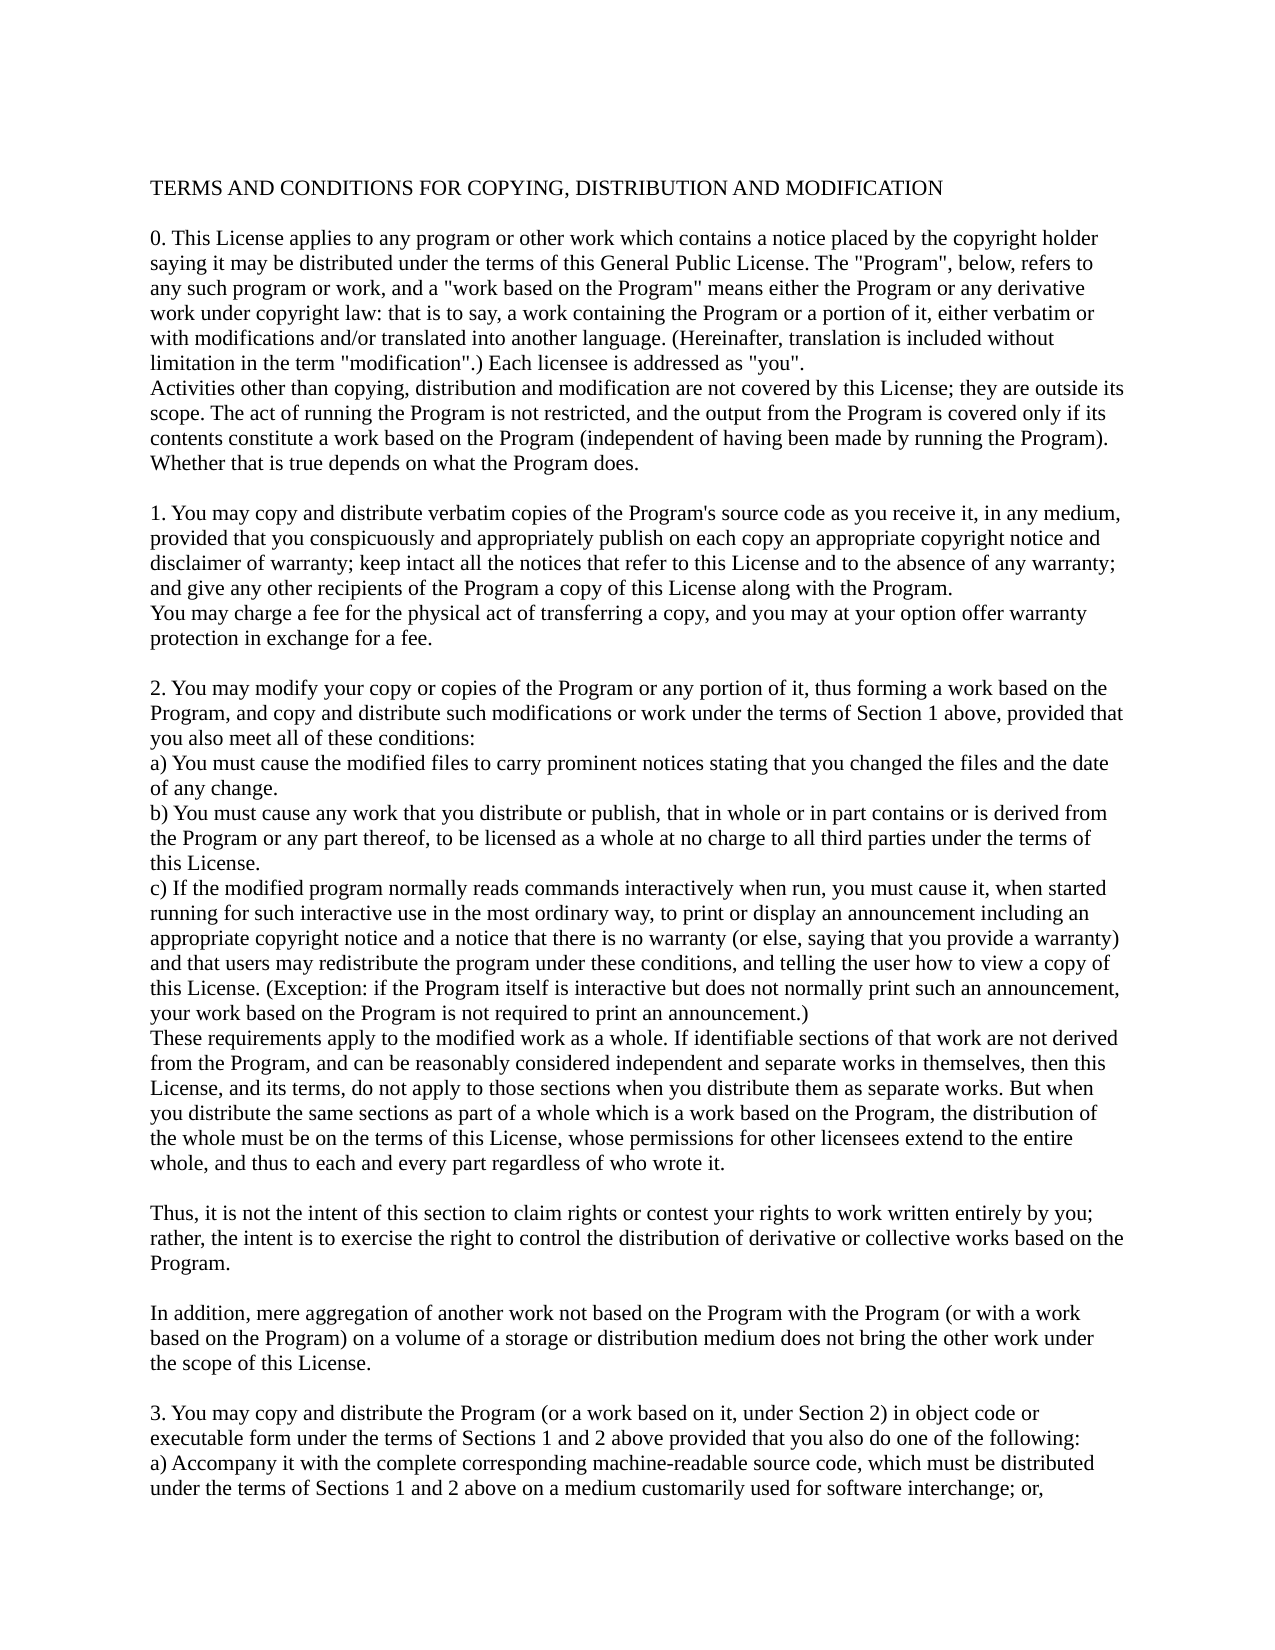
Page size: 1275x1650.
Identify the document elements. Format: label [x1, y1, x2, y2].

text [150, 150, 1125, 1500]
